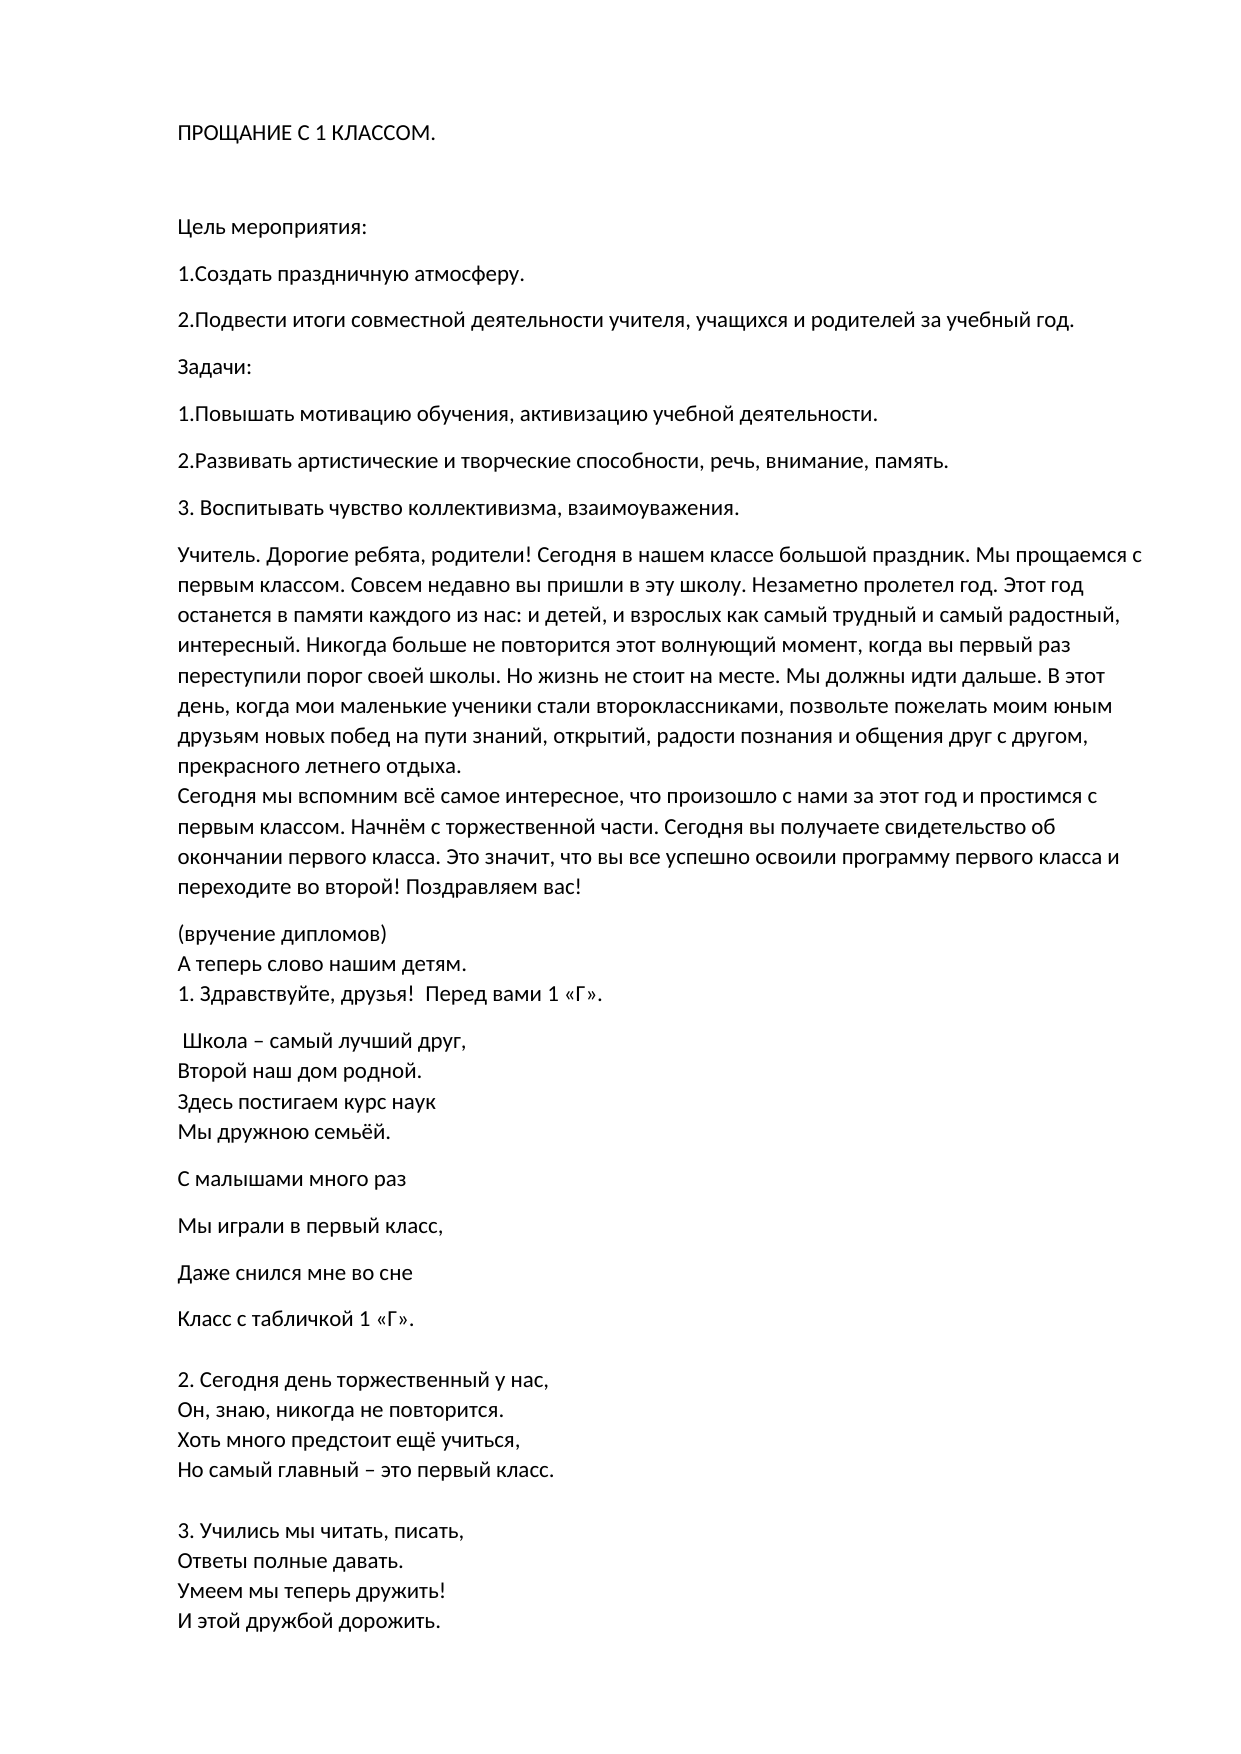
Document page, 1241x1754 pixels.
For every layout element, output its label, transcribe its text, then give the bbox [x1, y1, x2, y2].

text Учитель. Дорогие ребята, родители! Сегодня в нашем классе большой праздник. Мы прощаемся с первым классом. Совсем недавно вы пришли в эту школу. Незаметно пролетел год. Этот год останется в памяти каждого из нас: и детей, и взрослых как самый трудный и самый радостный, интересный. Никогда больше не повторится этот волнующий момент, когда вы первый раз переступили порог своей школы. Но жизнь не стоит на месте. Мы должны идти дальше. В этот день, когда мои маленькие ученики стали второклассниками, позвольте пожелать моим юным друзьям новых побед на пути знаний, открытий, радости познания и общения друг с другом, прекрасного летнего отдыха. Сегодня мы вспомним всё самое интересное, что произошло с нами за этот год и простимся с первым классом. Начнём с торжественной части. Сегодня вы получаете свидетельство об окончании первого класса. Это значит, что вы все успешно освоили программу первого класса и переходите во второй! Поздравляем вас! [177, 540, 1152, 900]
text 2.Подвести итоги совместной деятельности учителя, учащихся и родителей за учебный год. [177, 306, 1152, 334]
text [177, 1304, 1152, 1635]
text С малышами много раз [177, 1164, 1152, 1192]
text 3. Воспитывать чувство коллективизма, взаимоуважения. [177, 493, 1152, 521]
text (вручение дипломов) А теперь слово нашим детям. 1. Здравствуйте, друзья! Перед вами 1 «Г». [177, 919, 1152, 1008]
text 2.Развивать артистические и творческие способности, речь, внимание, память. [177, 446, 1152, 474]
text Даже снился мне во сне [177, 1258, 1152, 1286]
text 1.Повышать мотивацию обучения, активизацию учебной деятельности. [177, 399, 1152, 427]
text Мы играли в первый класс, [177, 1211, 1152, 1239]
text Школа – самый лучший друг, Второй наш дом родной. Здесь постигаем курс наук Мы дружною семьёй. [177, 1026, 1152, 1145]
text ПРОЩАНИЕ С 1 КЛАССОМ. [177, 118, 1152, 146]
text Цель мероприятия: [177, 212, 1152, 240]
text Задачи: [177, 352, 1152, 381]
text 1.Создать праздничную атмосферу. [177, 259, 1152, 287]
